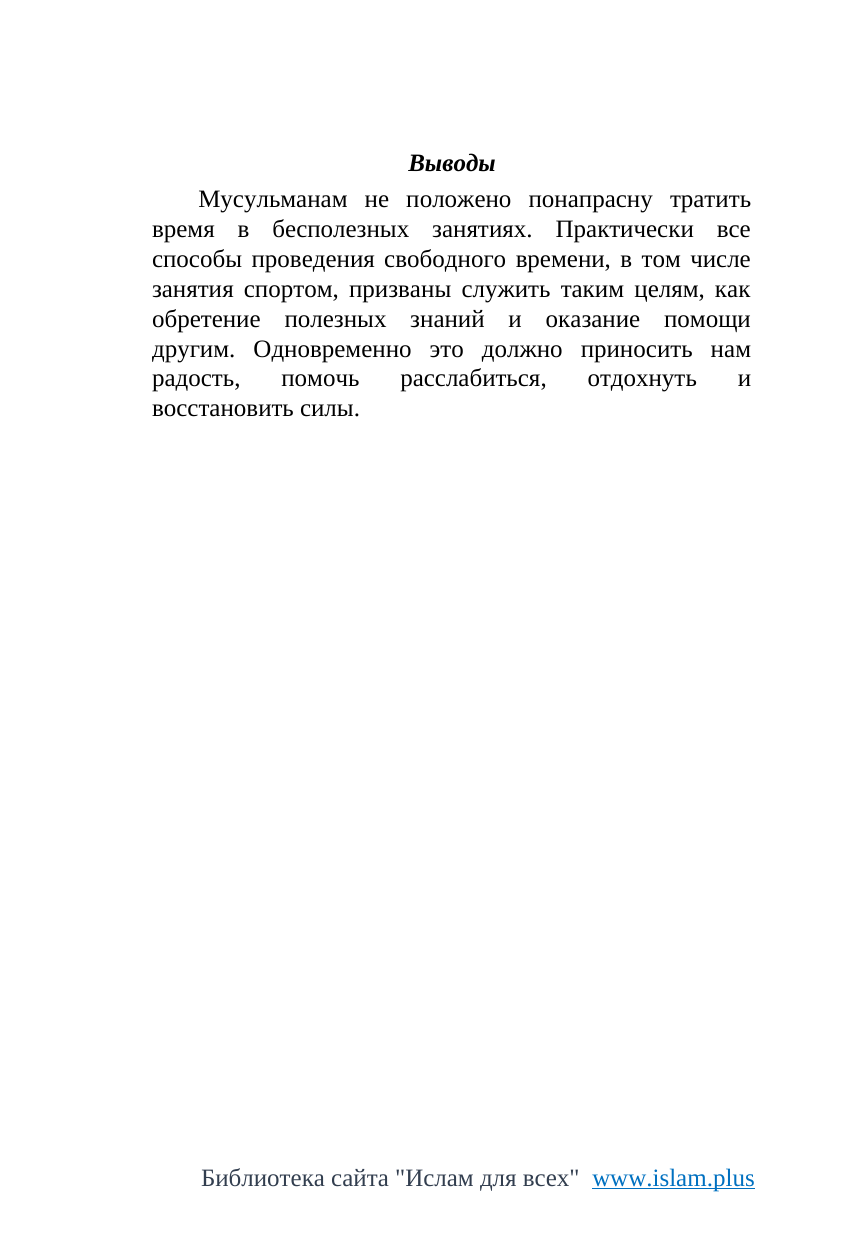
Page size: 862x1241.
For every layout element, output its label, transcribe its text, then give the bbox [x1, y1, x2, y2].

text Мусульманам не положено понапрасну тратить время в бесполезных занятиях. Практически все способы проведения свободного времени, в том числе занятия спортом, призваны служить таким целям, как обретение полезных знаний и оказание помощи другим. Одновременно это должно приносить нам радость, помочь расслабиться, отдохнуть и восстановить силы. [152, 184, 751, 422]
subtitle Выводы [153, 148, 750, 176]
